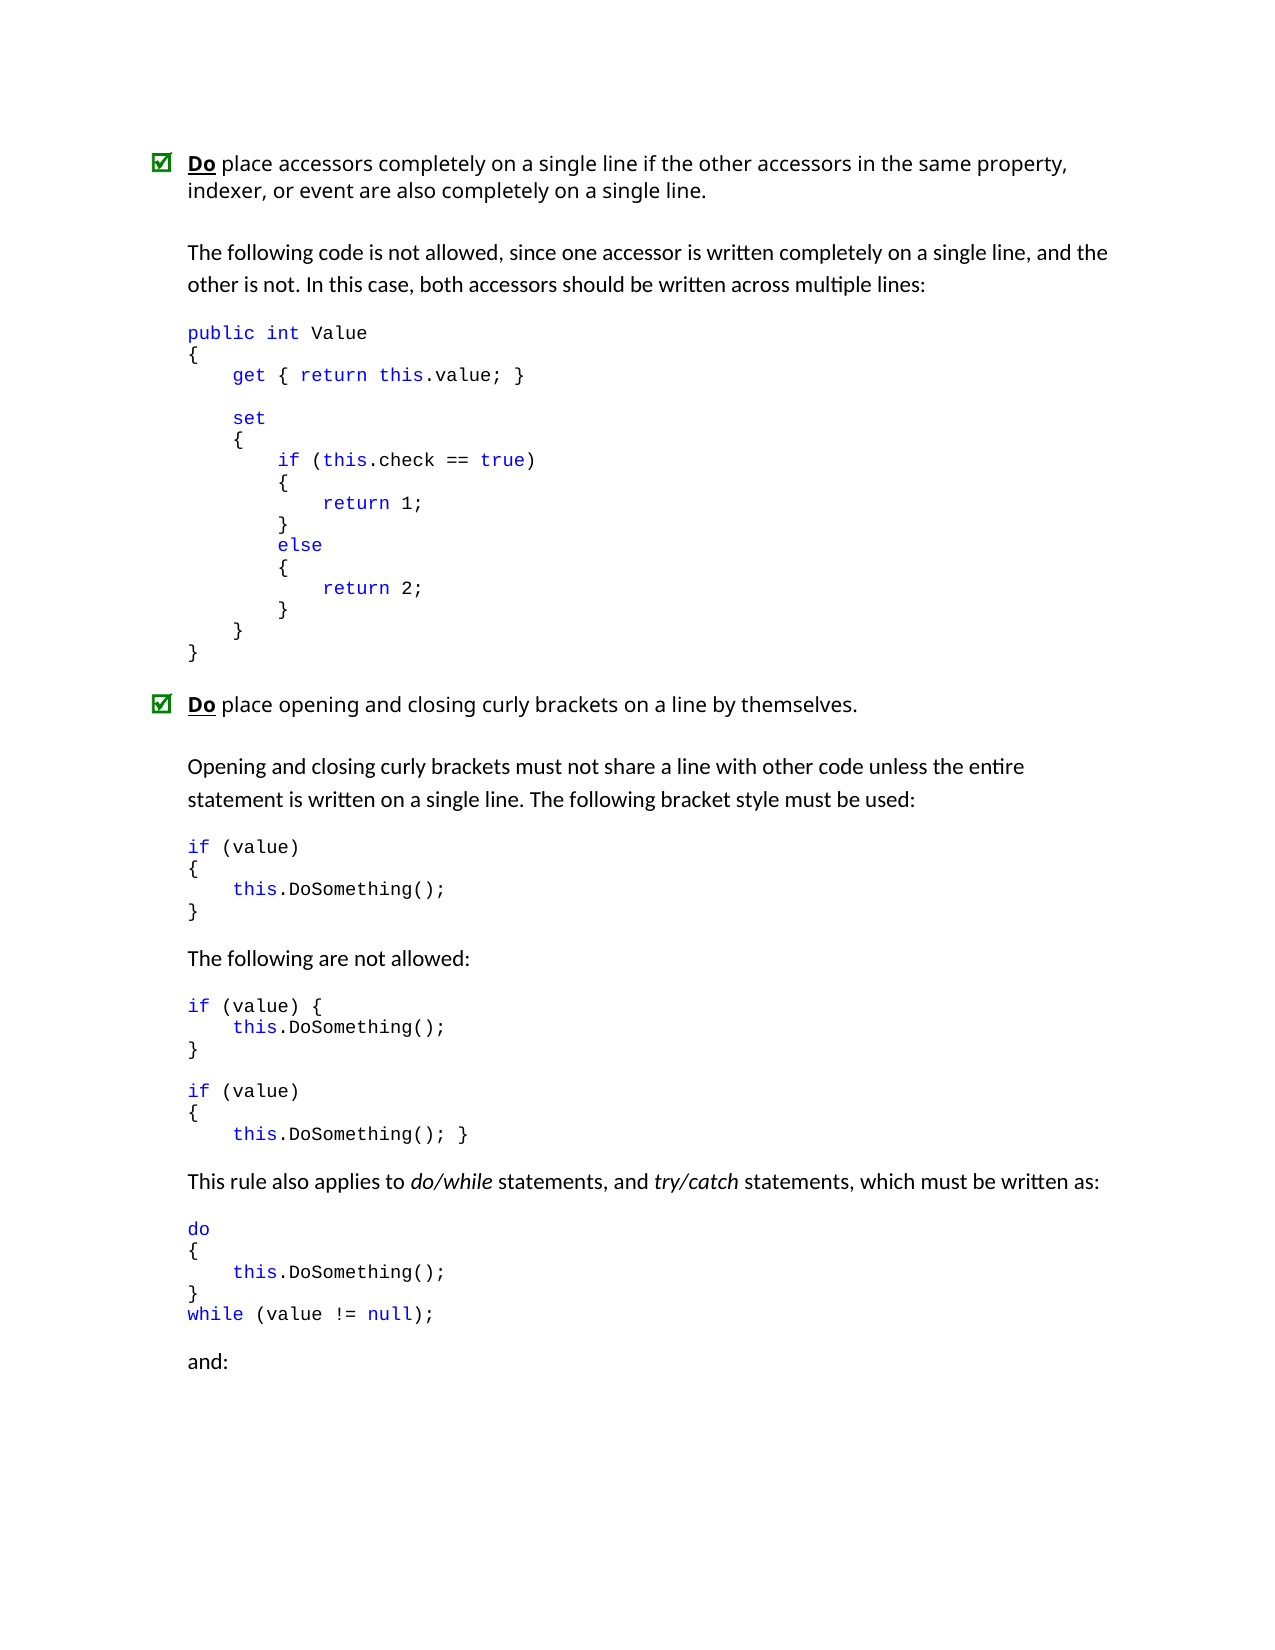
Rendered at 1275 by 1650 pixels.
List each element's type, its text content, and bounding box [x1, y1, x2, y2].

text Do place opening and closing curly brackets on a line by themselves. [150, 691, 1125, 718]
text { [150, 1103, 1125, 1124]
text The following are not allowed: [150, 944, 1125, 972]
text } [150, 515, 1125, 536]
text } [150, 1039, 1125, 1061]
text } [150, 600, 1125, 621]
text public int Value [150, 324, 1125, 345]
text return 1; [150, 494, 1125, 515]
text and: [150, 1347, 1125, 1376]
text } [150, 1284, 1125, 1305]
text return 2; [150, 579, 1125, 600]
text { [150, 1241, 1125, 1262]
text The following code is not allowed, since one accessor is written completely on a single line, and the other is not. In this case, both accessors should be written across multiple lines: [187, 238, 1125, 299]
text this.DoSomething(); [150, 1018, 1125, 1039]
text { [150, 345, 1125, 366]
text { [150, 557, 1125, 579]
text } [150, 901, 1125, 923]
text { [150, 430, 1125, 451]
text while (value != null); [150, 1305, 1125, 1326]
text Opening and closing curly brackets must not share a line with other code unless the entire statement is written on a single line. The following bracket style must be used: [187, 752, 1125, 813]
text if (value) [150, 838, 1125, 859]
text { [150, 859, 1125, 880]
text do [150, 1220, 1125, 1241]
text if (this.check == true) [150, 451, 1125, 472]
text { [150, 472, 1125, 494]
text set [150, 409, 1125, 430]
text } [150, 642, 1125, 664]
text } [150, 621, 1125, 642]
text if (value) { [150, 997, 1125, 1018]
text this.DoSomething(); [150, 880, 1125, 901]
text this.DoSomething(); [150, 1262, 1125, 1284]
text else [150, 536, 1125, 557]
text this.DoSomething(); } [150, 1124, 1125, 1146]
text if (value) [150, 1082, 1125, 1103]
text get { return this.value; } [150, 366, 1125, 387]
text Do place accessors completely on a single line if the other accessors in the same property, indexer, or event are also completely on a single line. [150, 150, 1125, 204]
text This rule also applies to do/while statements, and try/catch statements, which must be written as: [150, 1167, 1125, 1195]
